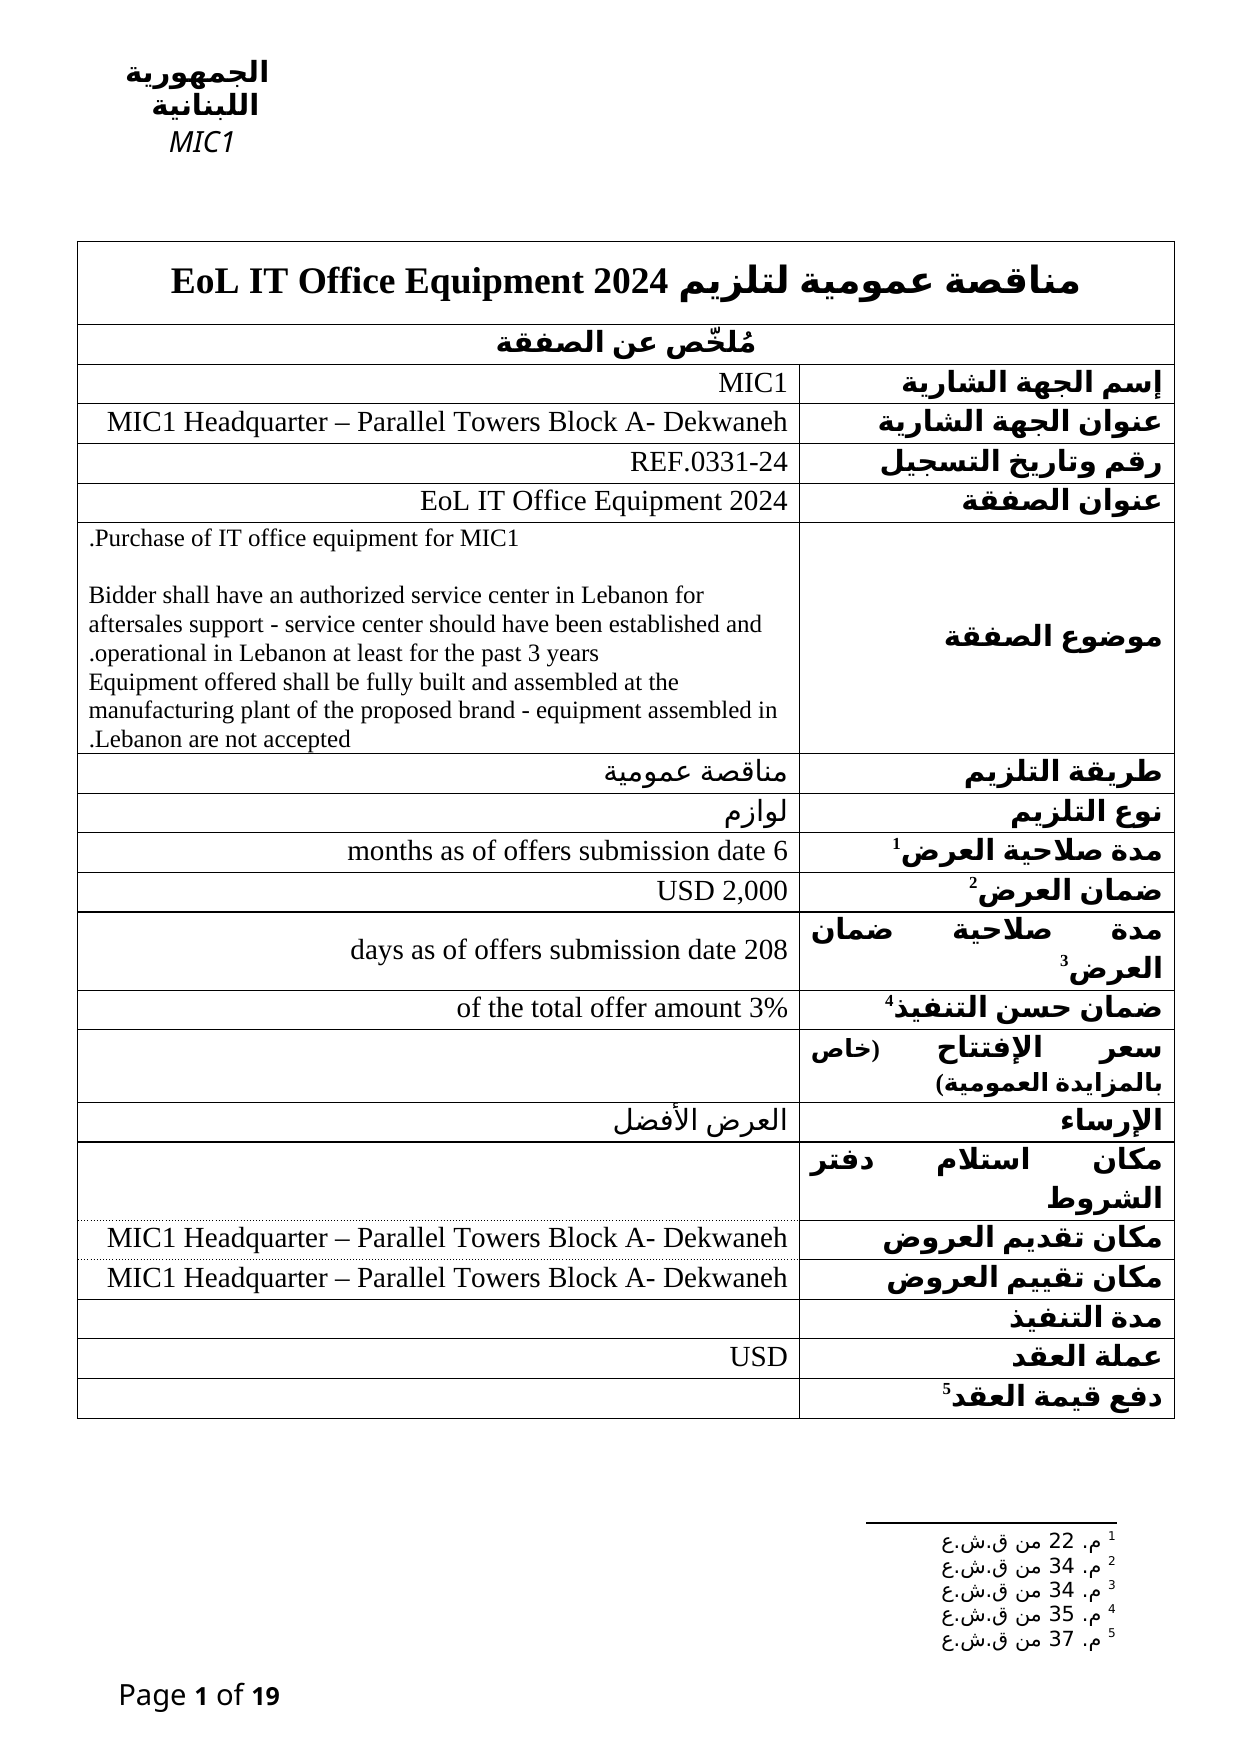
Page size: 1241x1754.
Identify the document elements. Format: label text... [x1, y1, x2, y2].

table_cell مكان تقييم العروض [800, 1260, 1174, 1299]
table_cell 3% of the total offer amount [78, 991, 799, 1029]
table_cell موضوع الصفقة [800, 523, 1174, 753]
table_cell 208 days as of offers submission date [78, 913, 799, 989]
table_cell نوع التلزيم [800, 794, 1174, 832]
table_cell 6 months as of offers submission date [78, 833, 799, 872]
table_cell مدة صلاحية ضمان العرض [800, 913, 1174, 989]
table_cell مكان استلام دفتر الشروط [800, 1143, 1174, 1219]
table_cell Purchase of IT office equipment for MIC1. Bidder shall have an authorized service center in Lebanon for aftersales support - service center should have been established and operational in Lebanon at least for the past 3 years. Equipment offered shall be fully built and assembled at the manufacturing plant of the proposed brand - equipment assembled in Lebanon are not accepted. [78, 523, 799, 753]
table_cell MIC1 Headquarter – Parallel Towers Block A- Dekwaneh [78, 1220, 799, 1259]
table_cell ضمان العرض [800, 873, 1174, 911]
table_cell MIC1 Headquarter – Parallel Towers Block A- Dekwaneh [78, 404, 799, 443]
table_cell [78, 1143, 799, 1219]
table_cell [78, 1379, 799, 1417]
table_cell REF.0331-24 [78, 444, 799, 482]
table_cell USD [78, 1339, 799, 1378]
table_cell [78, 1300, 799, 1338]
table_cell رقم وتاريخ التسجيل [800, 444, 1174, 482]
table_cell مدة التنفيذ [800, 1300, 1174, 1338]
table_cell 2,000 USD [78, 873, 799, 911]
table_cell دفع قيمة العقد [800, 1379, 1174, 1417]
table_cell EoL IT Office Equipment 2024 [78, 484, 799, 522]
table_cell مكان تقديم العروض [800, 1221, 1174, 1259]
table_cell الإرساء [800, 1103, 1174, 1141]
table_cell لوازم [78, 794, 799, 832]
table_cell مدة صلاحية العرض [800, 833, 1174, 872]
table_cell إسم الجهة الشارية [800, 365, 1174, 403]
table_cell MIC1 Headquarter – Parallel Towers Block A- Dekwaneh [78, 1259, 799, 1299]
table_cell مناقصة عمومية [78, 754, 799, 793]
table_cell سعر الإفتتاح (خاص بالمزايدة العمومية) [800, 1030, 1174, 1102]
table_cell عملة العقد [800, 1339, 1174, 1378]
table_cell مُلخّص عن الصفقة [78, 325, 1174, 364]
table_cell طريقة التلزيم [800, 754, 1174, 793]
table_cell عنوان الصفقة [800, 484, 1174, 522]
table_cell العرض الأفضل [78, 1103, 799, 1141]
table_cell ضمان حسن التنفيذ [800, 991, 1174, 1029]
table_header مناقصة عمومية لتلزيم EoL IT Office Equipment 2024 [78, 242, 1174, 324]
table_cell عنوان الجهة الشارية [800, 404, 1174, 443]
table_cell MIC1 [78, 365, 799, 403]
table_cell [78, 1030, 799, 1102]
